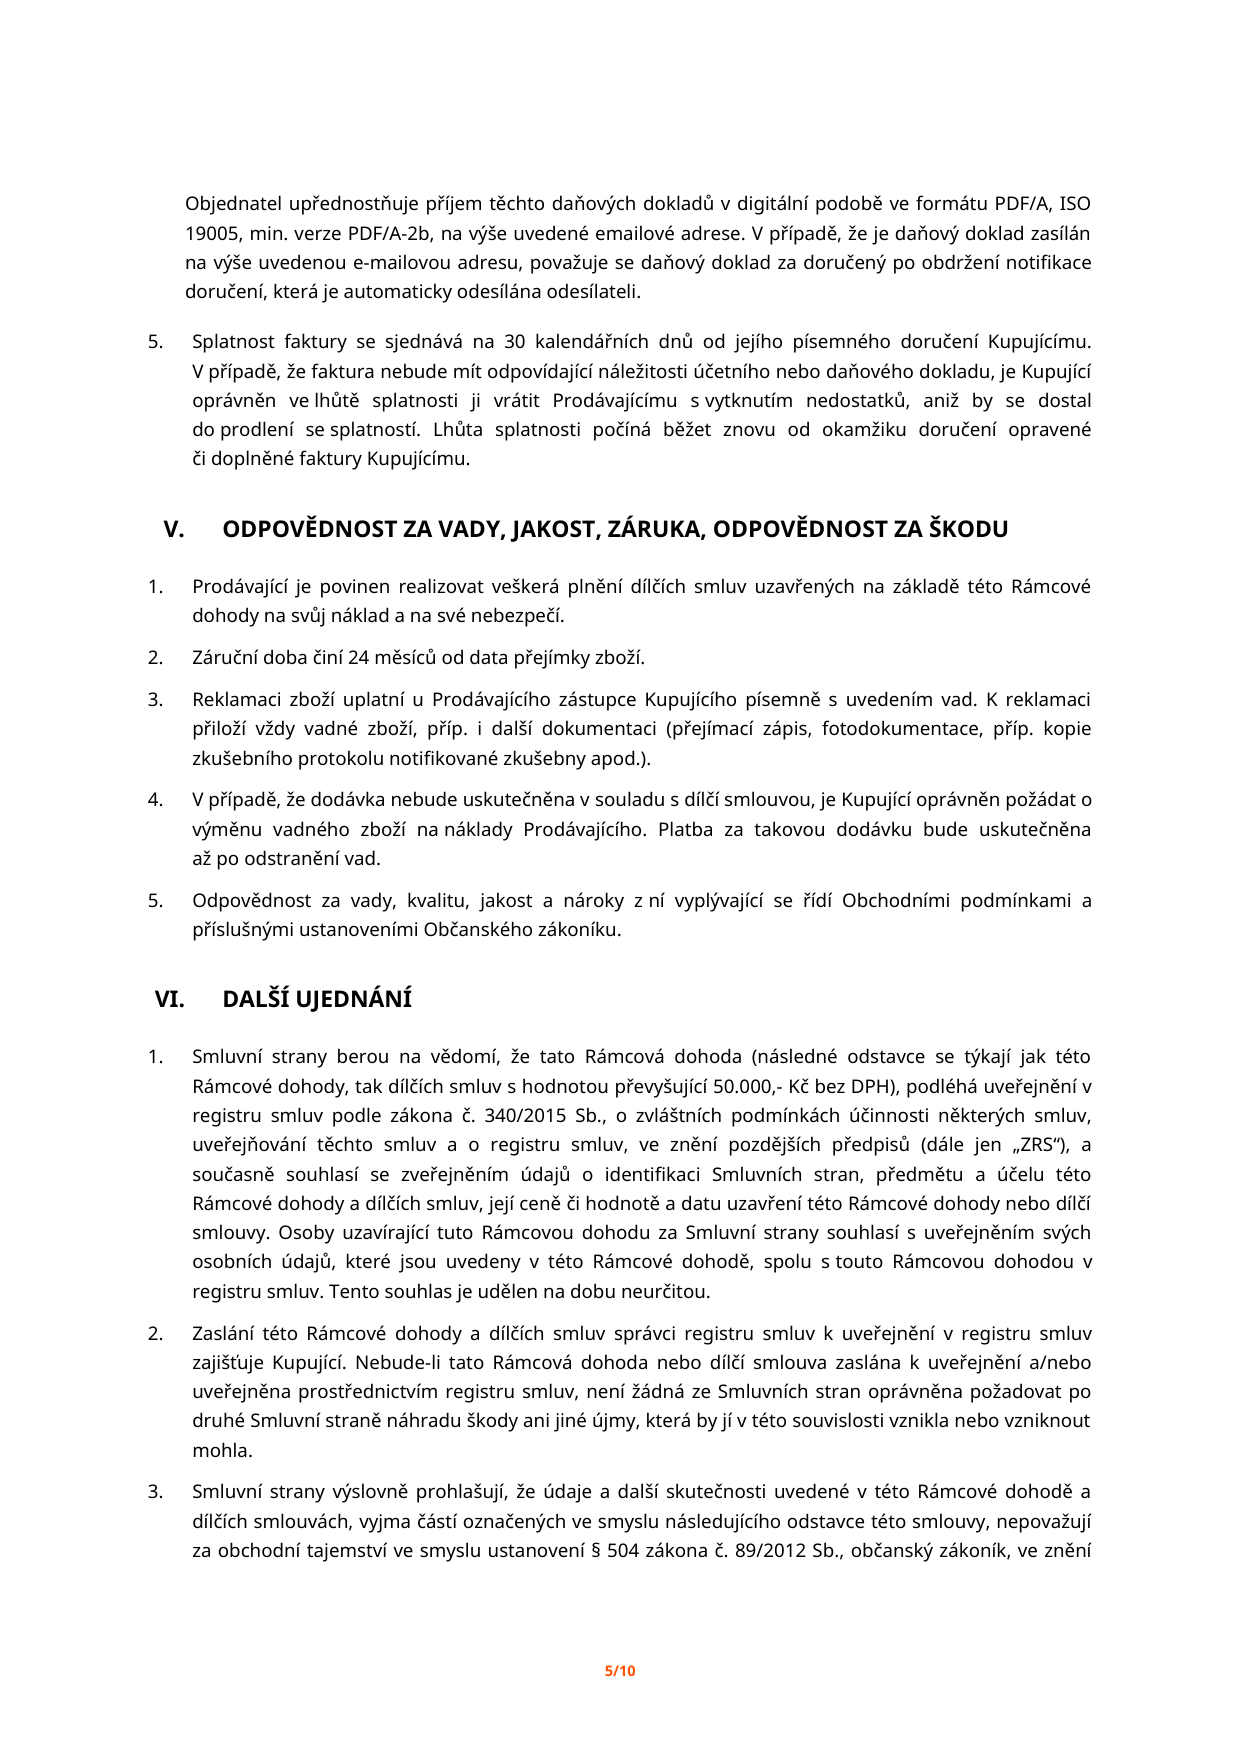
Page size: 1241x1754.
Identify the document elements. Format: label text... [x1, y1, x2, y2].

list DALŠÍ UJEDNÁNÍ [185, 983, 1093, 1014]
subtitle Splatnost faktury se sjednává na 30 kalendářních dnů od jejího písemného doručení Kupujícímu. V případě, že faktura nebude mít odpovídající náležitosti účetního nebo daňového dokladu, je Kupující oprávněn ve lhůtě splatnosti ji vrátit Prodávajícímu s vytknutím nedostatků, aniž by se dostal do prodlení se splatností. Lhůta splatnosti počíná běžet znovu od okamžiku doručení opravené či doplněné faktury Kupujícímu. [148, 329, 1093, 471]
list Odpovědnost za vady, kvalitu, jakost a nároky z ní vyplývající se řídí Obchodními podmínkami a příslušnými ustanoveními Občanského zákoníku. [148, 887, 1093, 942]
list Smluvní strany berou na vědomí, že tato Rámcová dohoda (následné odstavce se týkají jak této Rámcové dohody, tak dílčích smluv s hodnotou převyšující 50.000,- Kč bez DPH), podléhá uveřejnění v registru smluv podle zákona č. 340/2015 Sb., o zvláštních podmínkách účinnosti některých smluv, uveřejňování těchto smluv a o registru smluv, ve znění pozdějších předpisů (dále jen „ZRS“), a současně souhlasí se zveřejněním údajů o identifikaci Smluvních stran, předmětu a účelu této Rámcové dohody a dílčích smluv, její ceně či hodnotě a datu uzavření této Rámcové dohody nebo dílčí smlouvy. Osoby uzavírající tuto Rámcovou dohodu za Smluvní strany souhlasí s uveřejněním svých osobních údajů, které jsou uvedeny v této Rámcové dohodě, spolu s touto Rámcovou dohodou v registru smluv. Tento souhlas je udělen na dobu neurčitou. [148, 1044, 1093, 1303]
list Prodávající je povinen realizovat veškerá plnění dílčích smluv uzavřených na základě této Rámcové dohody na svůj náklad a na své nebezpečí. [148, 573, 1093, 628]
list ODPOVĚDNOST ZA VADY, JAKOST, ZÁRUKA, ODPOVĚDNOST ZA ŠKODU [185, 512, 1093, 544]
text Objednatel upřednostňuje příjem těchto daňových dokladů v digitální podobě ve formátu PDF/A, ISO 19005, min. verze PDF/A-2b, na výše uvedené emailové adrese. V případě, že je daňový doklad zasílán na výše uvedenou e-mailovou adresu, považuje se daňový doklad za doručený po obdržení notifikace doručení, která je automaticky odesílána odesílateli. [185, 191, 1093, 304]
list Zaslání této Rámcové dohody a dílčích smluv správci registru smluv k uveřejnění v registru smluv zajišťuje Kupující. Nebude-li tato Rámcová dohoda nebo dílčí smlouva zaslána k uveřejnění a/nebo uveřejněna prostřednictvím registru smluv, není žádná ze Smluvních stran oprávněna požadovat po druhé Smluvní straně náhradu škody ani jiné újmy, která by jí v této souvislosti vznikla nebo vzniknout mohla. [148, 1320, 1093, 1462]
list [148, 1479, 1093, 1563]
list Záruční doba činí 24 měsíců od data přejímky zboží. [148, 644, 1093, 670]
list V případě, že dodávka nebude uskutečněna v souladu s dílčí smlouvou, je Kupující oprávněn požádat o výměnu vadného zboží na náklady Prodávajícího. Platba za takovou dodávku bude uskutečněna až po odstranění vad. [148, 787, 1093, 871]
list Reklamaci zboží uplatní u Prodávajícího zástupce Kupujícího písemně s uvedením vad. K reklamaci přiloží vždy vadné zboží, příp. i další dokumentaci (přejímací zápis, fotodokumentace, příp. kopie zkušebního protokolu notifikované zkušebny apod.). [148, 686, 1093, 770]
